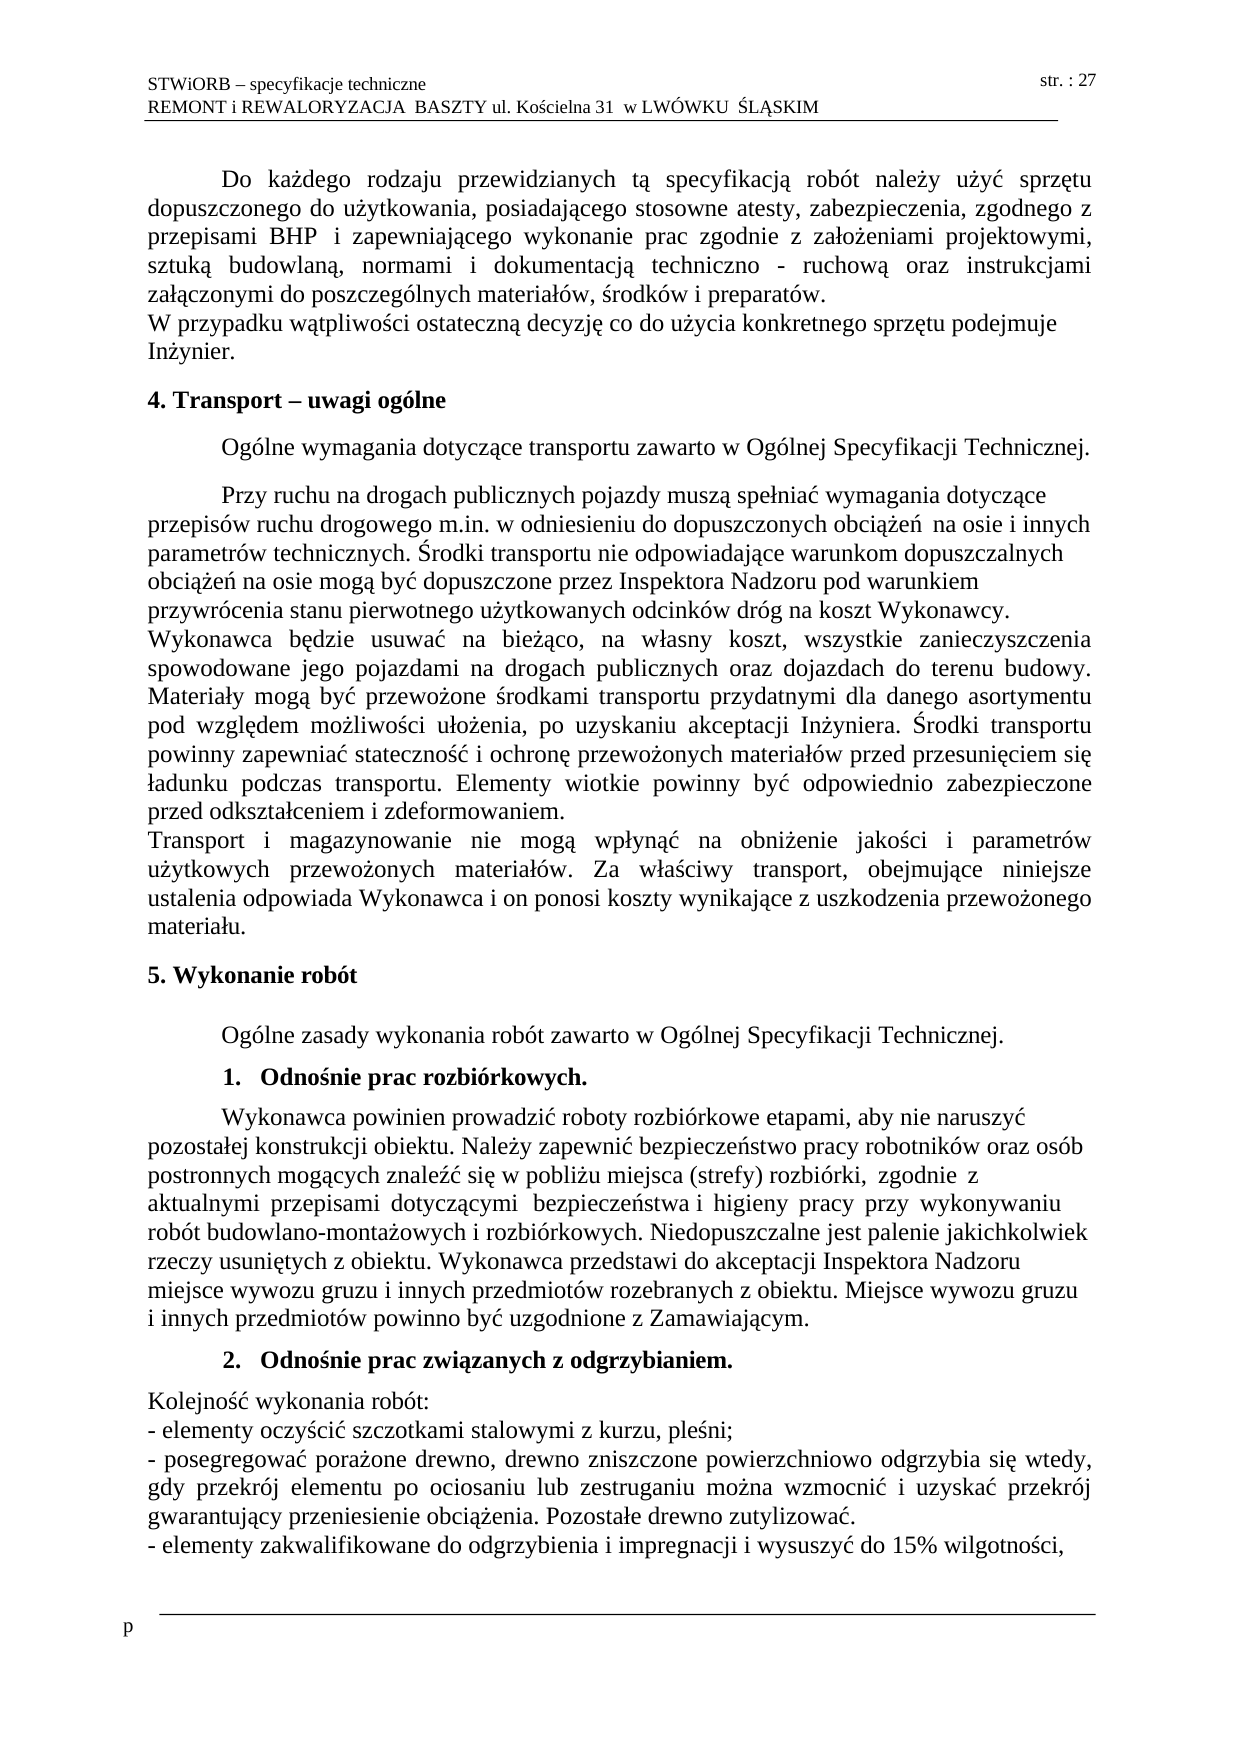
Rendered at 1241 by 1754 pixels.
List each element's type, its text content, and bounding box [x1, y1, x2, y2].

text Wykonawca będzie usuwać na bieżąco, na własny koszt, wszystkie zanieczyszczenia spowodowane jego pojazdami na drogach publicznych oraz dojazdach do terenu budowy. Materiały mogą być przewożone środkami transportu przydatnymi dla danego asortymentu pod względem możliwości ułożenia, po uzyskaniu akceptacji Inżyniera. Środki transportu powinny zapewniać stateczność i ochronę przewożonych materiałów przed przesunięciem się ładunku podczas transportu. Elementy wiotkie powinny być odpowiednio zabezpieczone przed odkształceniem i zdeformowaniem. [147, 624, 1093, 825]
text W przypadku wątpliwości ostateczną decyzję co do użycia konkretnego sprzętu podejmuje Inżynier. [147, 308, 1057, 365]
text Ogólne zasady wykonania robót zawarto w Ogólnej Specyfikacji Technicznej. [221, 1020, 1119, 1048]
subtitle Odnośnie prac związanych z odgrzybianiem. [222, 1345, 1119, 1374]
text Przy ruchu na drogach publicznych pojazdy muszą spełniać wymagania dotyczące przepisów ruchu drogowego m.in. w odniesieniu do dopuszczonych obciążeń na osie i innych parametrów technicznych. Środki transportu nie odpowiadające warunkom dopuszczalnych obciążeń na osie mogą być dopuszczone przez Inspektora Nadzoru pod warunkiem przywrócenia stanu pierwotnego użytkowanych odcinków dróg na koszt Wykonawcy. [147, 480, 1092, 624]
text Ogólne wymagania dotyczące transportu zawarto w Ogólnej Specyfikacji Technicznej. [221, 432, 1119, 461]
text Kolejność wykonania robót: [147, 1386, 1119, 1415]
list posegregować porażone drewno, drewno zniszczone powierzchniowo odgrzybia się wtedy, gdy przekrój elementu po ociosaniu lub zestruganiu można wzmocnić i uzyskać przekrój gwarantujący przeniesienie obciążenia. Pozostałe drewno zutylizować. [147, 1444, 1093, 1530]
subtitle Transport – uwagi ogólne [147, 385, 1119, 414]
text Do każdego rodzaju przewidzianych tą specyfikacją robót należy użyć sprzętu dopuszczonego do użytkowania, posiadającego stosowne atesty, zabezpieczenia, zgodnego z przepisami BHP i zapewniającego wykonanie prac zgodnie z założeniami projektowymi, sztuką budowlaną, normami i dokumentacją techniczno - ruchową oraz instrukcjami załączonymi do poszczególnych materiałów, środków i preparatów. [147, 164, 1093, 308]
subtitle Odnośnie prac rozbiórkowych. [222, 1062, 1119, 1090]
text Transport i magazynowanie nie mogą wpłynąć na obniżenie jakości i parametrów użytkowych przewożonych materiałów. Za właściwy transport, obejmujące niniejsze ustalenia odpowiada Wykonawca i on ponosi koszty wynikające z uszkodzenia przewożonego materiału. [147, 825, 1092, 940]
text Wykonawca powinien prowadzić roboty rozbiórkowe etapami, aby nie naruszyć pozostałej konstrukcji obiektu. Należy zapewnić bezpieczeństwo pracy robotników oraz osób postronnych mogących znaleźć się w pobliżu miejsca (strefy) rozbiórki, zgodnie z aktualnymi przepisami dotyczącymi bezpieczeństwa i higieny pracy przy wykonywaniu robót budowlano-montażowych i rozbiórkowych. Niedopuszczalne jest palenie jakichkolwiek rzeczy usuniętych z obiektu. Wykonawca przedstawi do akceptacji Inspektora Nadzoru miejsce wywozu gruzu i innych przedmiotów rozebranych z obiektu. Miejsce wywozu gruzu i innych przedmiotów powinno być uzgodnione z Zamawiającym. [147, 1102, 1091, 1332]
subtitle Wykonanie robót [147, 960, 1119, 988]
list elementy zakwalifikowane do odgrzybienia i impregnacji i wysuszyć do 15% wilgotności, [147, 1530, 1119, 1559]
list elementy oczyścić szczotkami stalowymi z kurzu, pleśni; [147, 1415, 1119, 1444]
